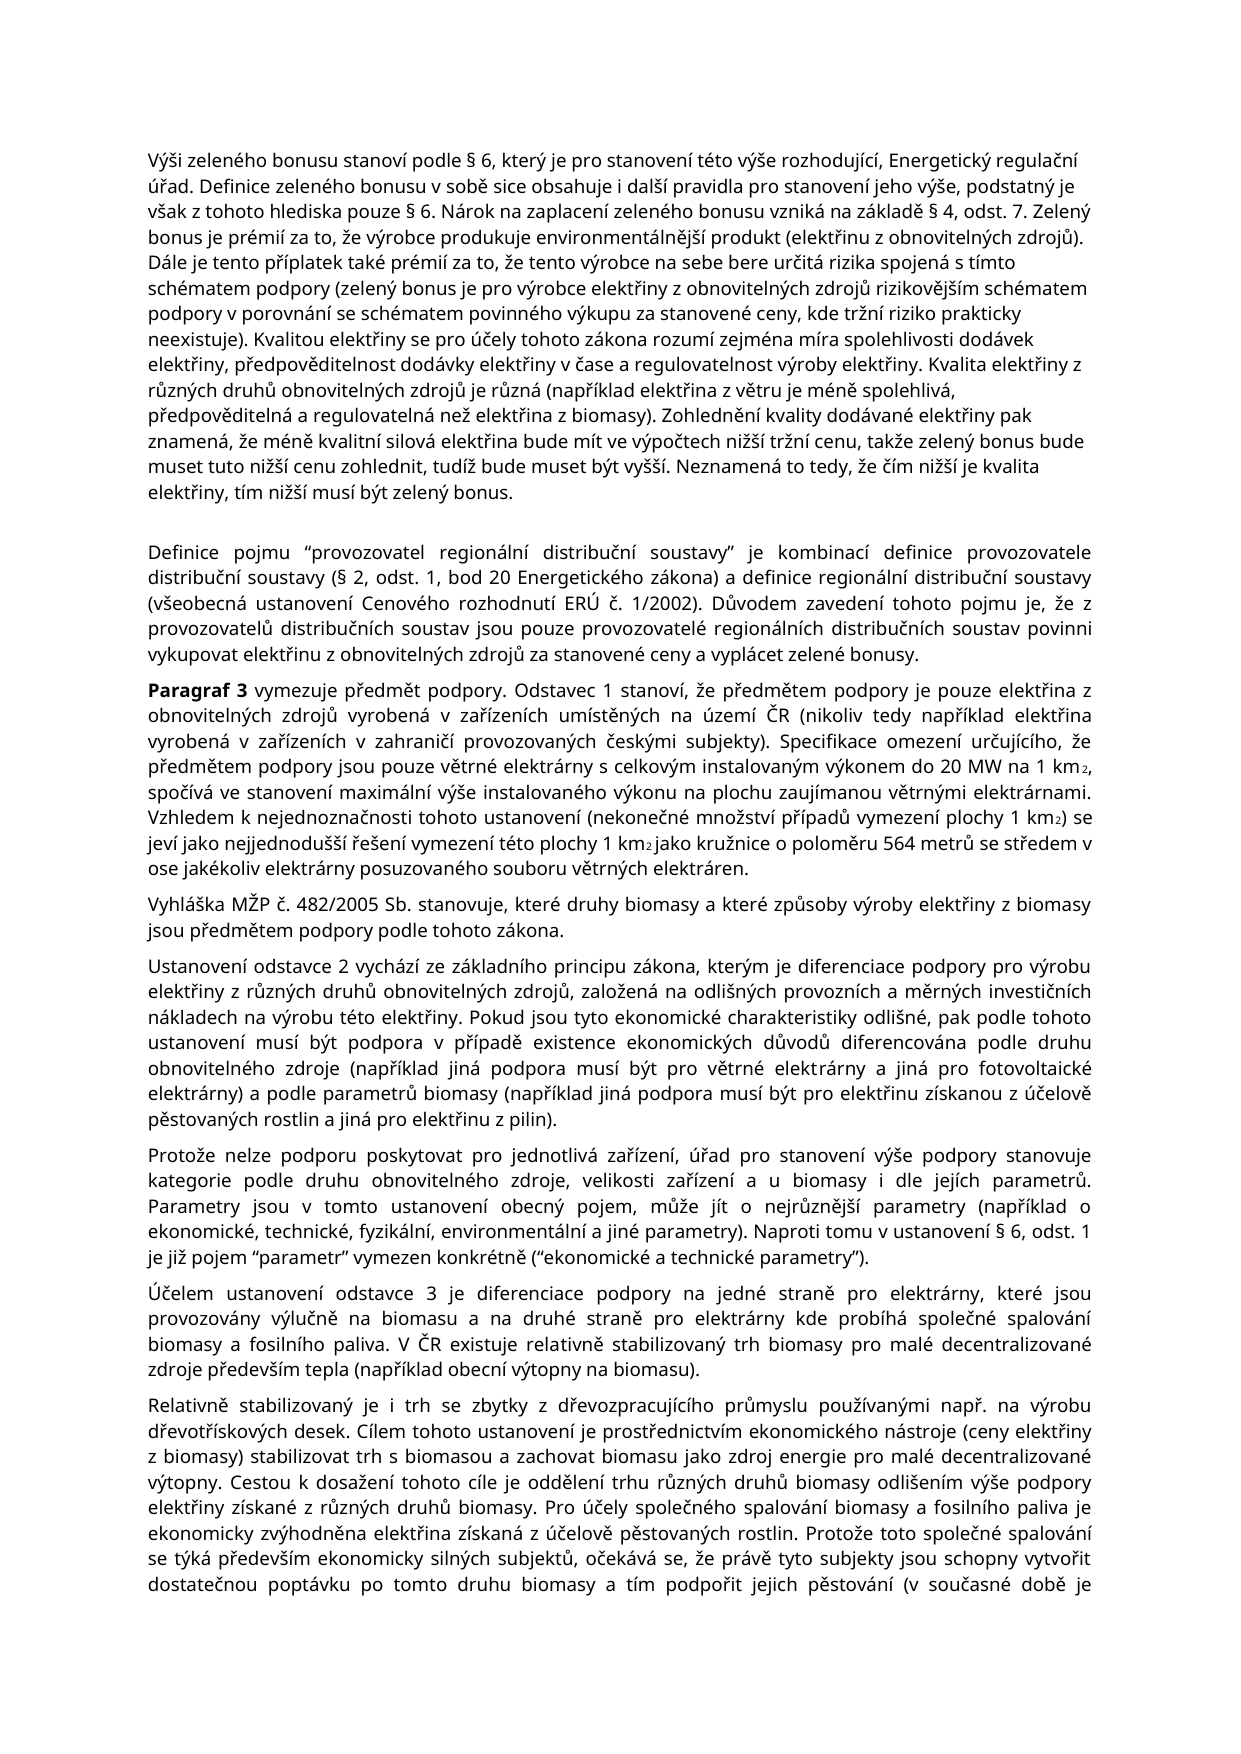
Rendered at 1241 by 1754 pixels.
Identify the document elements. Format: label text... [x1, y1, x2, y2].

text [148, 1393, 1093, 1597]
text Protože nelze podporu poskytovat pro jednotlivá zařízení, úřad pro stanovení výše podpory stanovuje kategorie podle druhu obnovitelného zdroje, velikosti zařízení a u biomasy i dle jejích parametrů. Parametry jsou v tomto ustanovení obecný pojem, může jít o nejrůznější parametry (například o ekonomické, technické, fyzikální, environmentální a jiné parametry). Naproti tomu v ustanovení § 6, odst. 1 je již pojem “parametr” vymezen konkrétně (“ekonomické a technické parametry”). [148, 1142, 1093, 1270]
text Vyhláška MŽP č. 482/2005 Sb. stanovuje, které druhy biomasy a které způsoby výroby elektřiny z biomasy jsou předmětem podpory podle tohoto zákona. [148, 892, 1093, 943]
text Výši zeleného bonusu stanoví podle § 6, který je pro stanovení této výše rozhodující, Energetický regulační úřad. Definice zeleného bonusu v sobě sice obsahuje i další pravidla pro stanovení jeho výše, podstatný je však z tohoto hlediska pouze § 6. Nárok na zaplacení zeleného bonusu vzniká na základě § 4, odst. 7. Zelený bonus je prémií za to, že výrobce produkuje environmentálnější produkt (elektřinu z obnovitelných zdrojů). Dále je tento příplatek také prémií za to, že tento výrobce na sebe bere určitá rizika spojená s tímto schématem podpory (zelený bonus je pro výrobce elektřiny z obnovitelných zdrojů rizikovějším schématem podpory v porovnání se schématem povinného výkupu za stanovené ceny, kde tržní riziko prakticky neexistuje). Kvalitou elektřiny se pro účely tohoto zákona rozumí zejména míra spolehlivosti dodávek elektřiny, předpověditelnost dodávky elektřiny v čase a regulovatelnost výroby elektřiny. Kvalita elektřiny z různých druhů obnovitelných zdrojů je různá (například elektřina z větru je méně spolehlivá, předpověditelná a regulovatelná než elektřina z biomasy). Zohlednění kvality dodávané elektřiny pak znamená, že méně kvalitní silová elektřina bude mít ve výpočtech nižší tržní cenu, takže zelený bonus bude muset tuto nižší cenu zohlednit, tudíž bude muset být vyšší. Neznamená to tedy, že čím nižší je kvalita elektřiny, tím nižší musí být zelený bonus. [148, 148, 1093, 505]
text Ustanovení odstavce 2 vychází ze základního principu zákona, kterým je diferenciace podpory pro výrobu elektřiny z různých druhů obnovitelných zdrojů, založená na odlišných provozních a měrných investičních nákladech na výrobu této elektřiny. Pokud jsou tyto ekonomické charakteristiky odlišné, pak podle tohoto ustanovení musí být podpora v případě existence ekonomických důvodů diferencována podle druhu obnovitelného zdroje (například jiná podpora musí být pro větrné elektrárny a jiná pro fotovoltaické elektrárny) a podle parametrů biomasy (například jiná podpora musí být pro elektřinu získanou z účelově pěstovaných rostlin a jiná pro elektřinu z pilin). [148, 953, 1093, 1132]
text Definice pojmu “provozovatel regionální distribuční soustavy” je kombinací definice provozovatele distribuční soustavy (§ 2, odst. 1, bod 20 Energetického zákona) a definice regionální distribuční soustavy (všeobecná ustanovení Cenového rozhodnutí ERÚ č. 1/2002). Důvodem zavedení tohoto pojmu je, že z provozovatelů distribučních soustav jsou pouze provozovatelé regionálních distribučních soustav povinni vykupovat elektřinu z obnovitelných zdrojů za stanovené ceny a vyplácet zelené bonusy. [148, 539, 1093, 667]
text Účelem ustanovení odstavce 3 je diferenciace podpory na jedné straně pro elektrárny, které jsou provozovány výlučně na biomasu a na druhé straně pro elektrárny kde probíhá společné spalování biomasy a fosilního paliva. V ČR existuje relativně stabilizovaný trh biomasy pro malé decentralizované zdroje především tepla (například obecní výtopny na biomasu). [148, 1280, 1093, 1382]
text Paragraf 3 vymezuje předmět podpory. Odstavec 1 stanoví, že předmětem podpory je pouze elektřina z obnovitelných zdrojů vyrobená v zařízeních umístěných na území ČR (nikoliv tedy například elektřina vyrobená v zařízeních v zahraničí provozovaných českými subjekty). Specifikace omezení určujícího, že předmětem podpory jsou pouze větrné elektrárny s celkovým instalovaným výkonem do 20 MW na 1 km2, spočívá ve stanovení maximální výše instalovaného výkonu na plochu zaujímanou větrnými elektrárnami. Vzhledem k nejednoznačnosti tohoto ustanovení (nekonečné množství případů vymezení plochy 1 km2) se jeví jako nejjednodušší řešení vymezení této plochy 1 km2 jako kružnice o poloměru 564 metrů se středem v ose jakékoliv elektrárny posuzovaného souboru větrných elektráren. [148, 677, 1093, 881]
